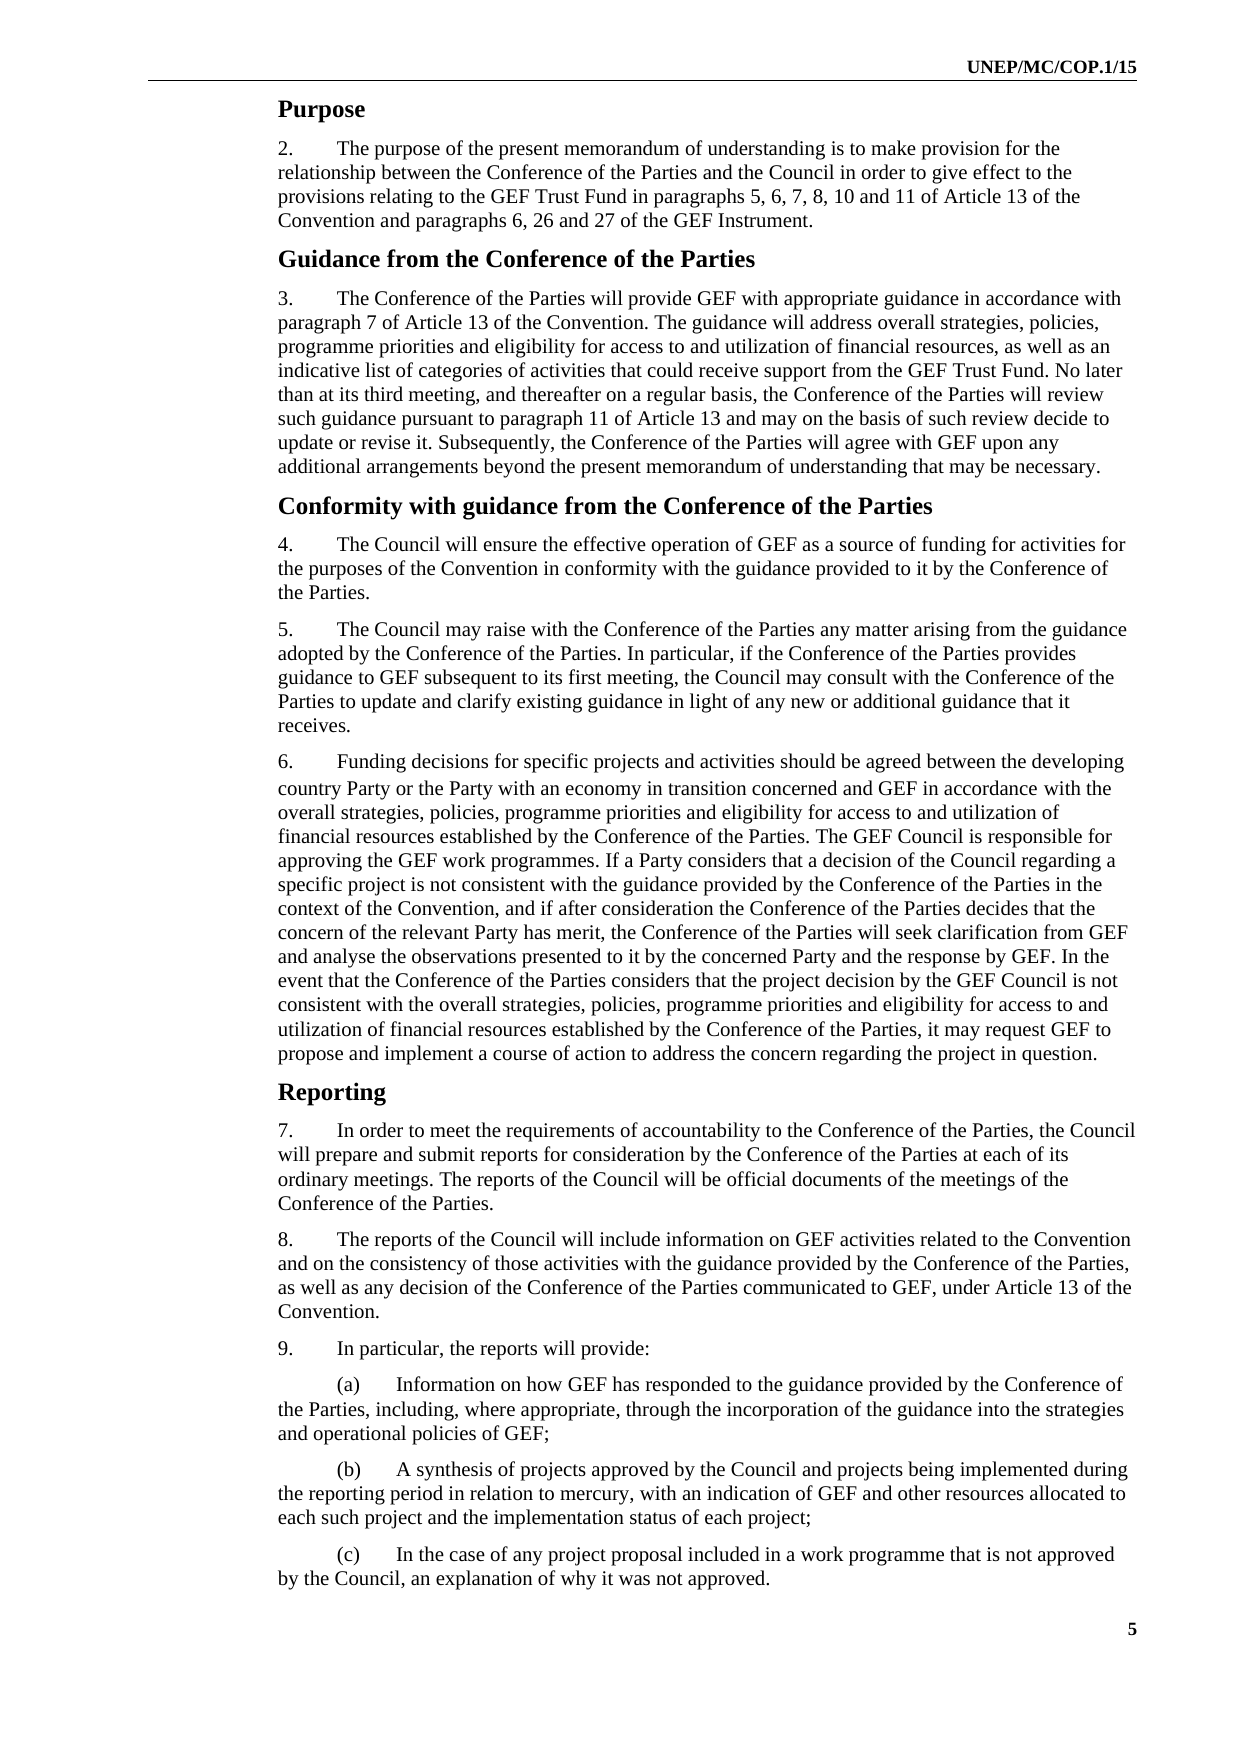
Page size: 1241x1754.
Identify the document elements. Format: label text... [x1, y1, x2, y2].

list In the case of any project proposal included in a work programme that is not approved by the Council, an explanation of why it was not approved. [278, 1542, 1137, 1590]
list The Council will ensure the effective operation of GEF as a source of funding for activities for the purposes of the Convention in conformity with the guidance provided to it by the Conference of the Parties. [278, 532, 1137, 604]
list Funding decisions for specific projects and activities should be agreed between the developing country Party or the Party with an economy in transition concerned and GEF in accordance with the overall strategies, policies, programme priorities and eligibility for access to and utilization of financial resources established by the Conference of the Parties. The GEF Council is responsible for approving the GEF work programmes. If a Party considers that a decision of the Council regarding a specific project is not consistent with the guidance provided by the Conference of the Parties in the context of the Convention, and if after consideration the Conference of the Parties decides that the concern of the relevant Party has merit, the Conference of the Parties will seek clarification from GEF and analyse the observations presented to it by the concerned Party and the response by GEF. In the event that the Conference of the Parties considers that the project decision by the GEF Council is not consistent with the overall strategies, policies, programme priorities and eligibility for access to and utilization of financial resources established by the Conference of the Parties, it may request GEF to propose and implement a course of action to address the concern regarding the project in question. [278, 749, 1137, 1064]
list The Conference of the Parties will provide GEF with appropriate guidance in accordance with paragraph 7 of Article 13 of the Convention. The guidance will address overall strategies, policies, programme priorities and eligibility for access to and utilization of financial resources, as well as an indicative list of categories of activities that could receive support from the GEF Trust Fund. No later than at its third meeting, and thereafter on a regular basis, the Conference of the Parties will review such guidance pursuant to paragraph 11 of Article 13 and may on the basis of such review decide to update or revise it. Subsequently, the Conference of the Parties will agree with GEF upon any additional arrangements beyond the present memorandum of understanding that may be necessary. [278, 286, 1137, 478]
list In particular, the reports will provide: [278, 1336, 1137, 1360]
list The reports of the Council will include information on GEF activities related to the Convention and on the consistency of those activities with the guidance provided by the Conference of the Parties, as well as any decision of the Conference of the Parties communicated to GEF, under Article 13 of the Convention. [278, 1227, 1137, 1323]
list The purpose of the present memorandum of understanding is to make provision for the relationship between the Conference of the Parties and the Council in order to give effect to the provisions relating to the GEF Trust Fund in paragraphs 5, 6, 7, 8, 10 and 11 of Article 13 of the Convention and paragraphs 6, 26 and 27 of the GEF Instrument. [278, 136, 1137, 232]
text Reporting [148, 1077, 1107, 1106]
list Information on how GEF has responded to the guidance provided by the Conference of the Parties, including, where appropriate, through the incorporation of the guidance into the strategies and operational policies of GEF; [278, 1372, 1137, 1444]
text Guidance from the Conference of the Parties [148, 244, 1107, 273]
list A synthesis of projects approved by the Council and projects being implemented during the reporting period in relation to mercury, with an indication of GEF and other resources allocated to each such project and the implementation status of each project; [278, 1457, 1137, 1529]
list The Council may raise with the Conference of the Parties any matter arising from the guidance adopted by the Conference of the Parties. In particular, if the Conference of the Parties provides guidance to GEF subsequent to its first meeting, the Council may consult with the Conference of the Parties to update and clarify existing guidance in light of any new or additional guidance that it receives. [278, 617, 1137, 737]
text Purpose [148, 94, 1107, 123]
text Conformity with guidance from the Conference of the Parties [148, 491, 1107, 519]
list In order to meet the requirements of accountability to the Conference of the Parties, the Council will prepare and submit reports for consideration by the Conference of the Parties at each of its ordinary meetings. The reports of the Council will be official documents of the meetings of the Conference of the Parties. [278, 1118, 1137, 1214]
